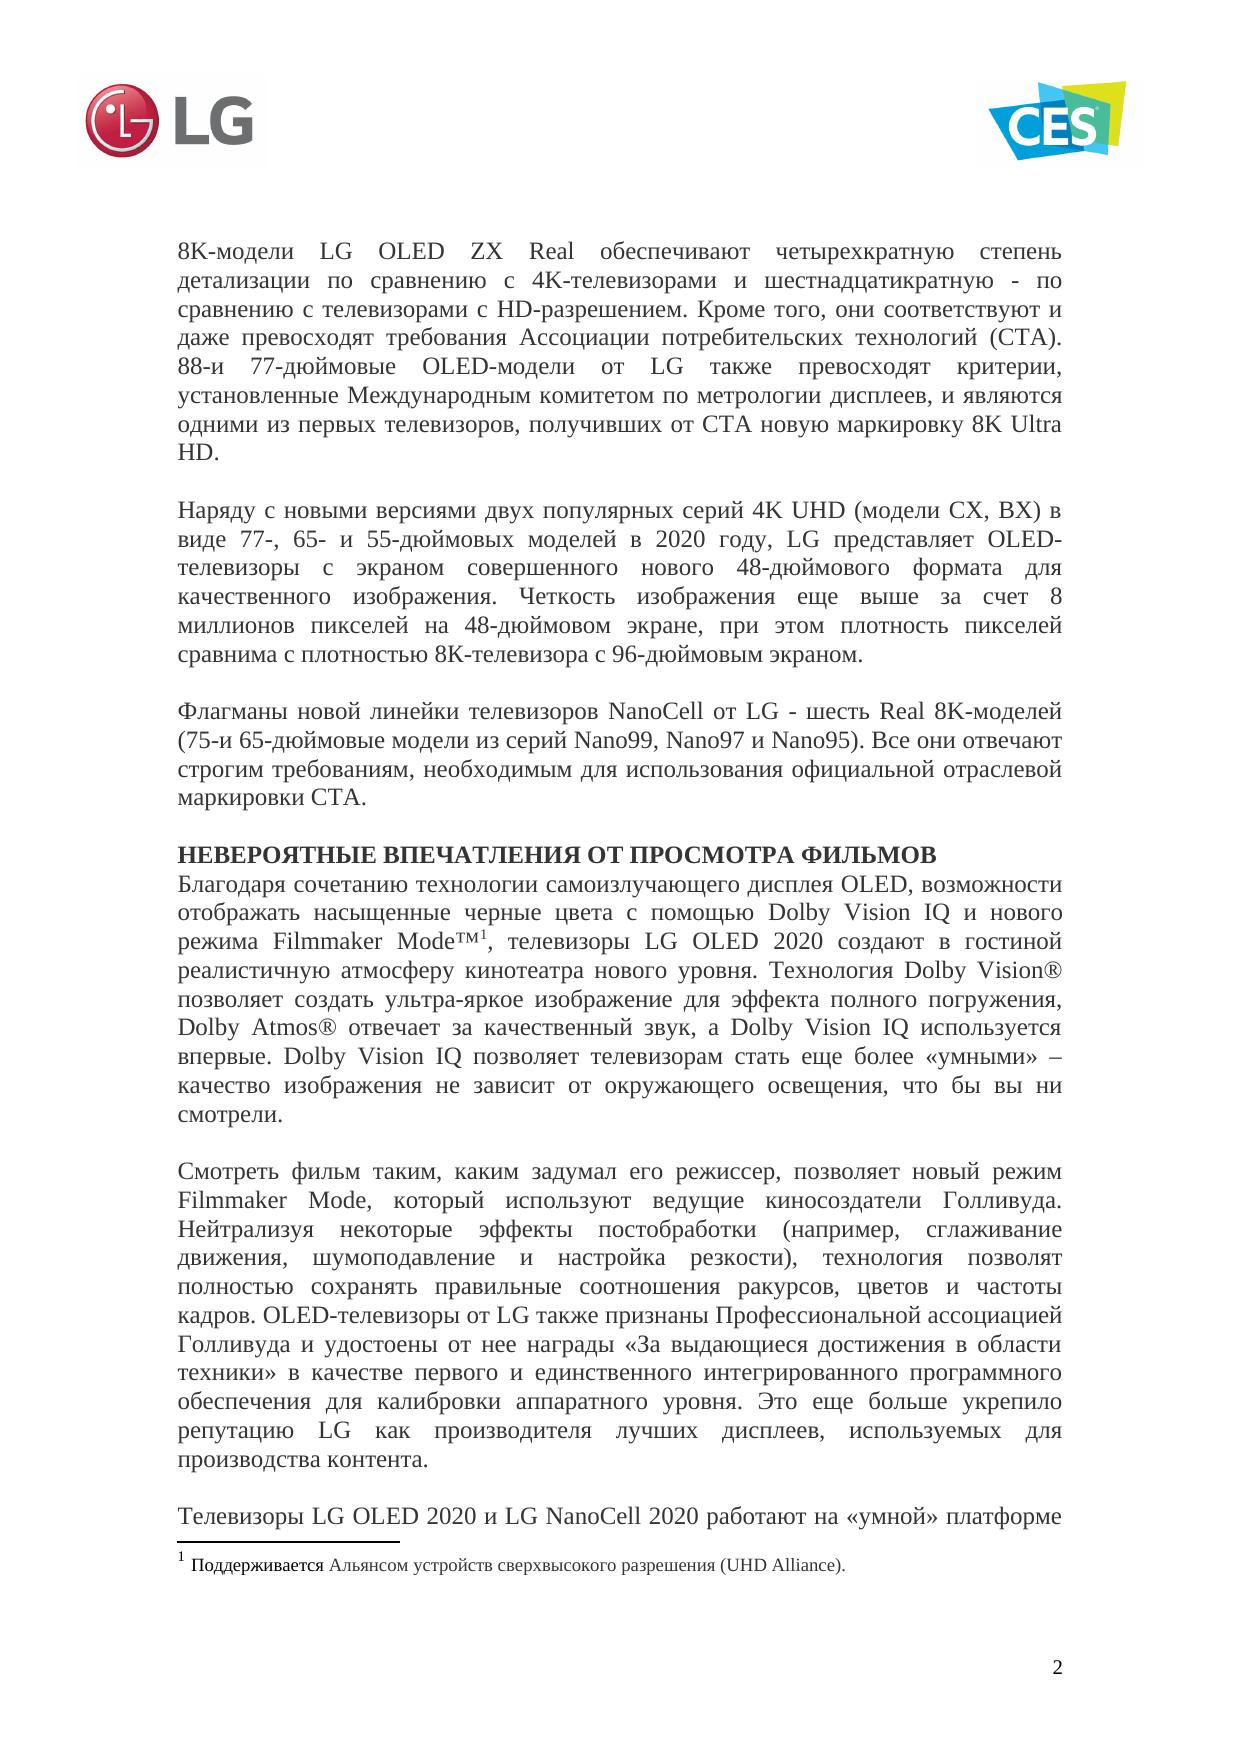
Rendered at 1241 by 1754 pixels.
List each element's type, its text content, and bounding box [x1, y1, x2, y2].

picture [974, 73, 1144, 173]
text Смотреть фильм таким, каким задумал его режиссер, позволяет новый режим Filmmaker Mode, который используют ведущие киносоздатели Голливуда. Нейтрализуя некоторые эффекты постобработки (например, сглаживание движения, шумоподавление и настройка резкости), технология позволят полностью сохранять правильные соотношения ракурсов, цветов и частоты кадров. OLED-телевизоры от LG также признаны Профессиональной ассоциацией Голливуда и удостоены от нее награды «За выдающиеся достижения в области техники» в качестве первого и единственного интегрированного программного обеспечения для калибровки аппаратного уровня. Это еще больше укрепило репутацию LG как производителя лучших дисплеев, используемых для производства контента. [177, 1156, 1063, 1472]
text НЕВЕРОЯТНЫЕ ВПЕЧАТЛЕНИЯ ОТ ПРОСМОТРА ФИЛЬМОВ [177, 840, 1063, 869]
text Флагманы новой линейки телевизоров NanoCell от LG - шесть Real 8K-моделей (75-и 65-дюймовые модели из серий Nano99, Nano97 и Nano95). Все они отвечают строгим требованиям, необходимым для использования официальной отраслевой маркировки CTA. [177, 696, 1063, 811]
picture [75, 73, 268, 168]
text 8K-модели LG OLED ZX Real обеспечивают четырехкратную степень детализации по сравнению с 4K-телевизорами и шестнадцатикратную - по сравнению с телевизорами с HD-разрешением. Кроме того, они соответствуют и даже превосходят требования Ассоциации потребительских технологий (CTA). 88-и 77-дюймовые OLED-модели от LG также превосходят критерии, установленные Международным комитетом по метрологии дисплеев, и являются одними из первых телевизоров, получивших от CTA новую маркировку 8K Ultra HD. [177, 236, 1063, 466]
text Наряду с новыми версиями двух популярных серий 4K UHD (модели CX, BX) в виде 77-, 65- и 55-дюймовых моделей в 2020 году, LG представляет OLED-телевизоры с экраном совершенного нового 48-дюймового формата для качественного изображения. Четкость изображения еще выше за счет 8 миллионов пикселей на 48-дюймовом экране, при этом плотность пикселей сравнима с плотностью 8К-телевизора с 96-дюймовым экраном. [177, 495, 1063, 667]
text Благодаря сочетанию технологии самоизлучающего дисплея OLED, возможности отображать насыщенные черные цвета с помощью Dolby Vision IQ и нового режима Filmmaker Mode™, телевизоры LG OLED 2020 создают в гостиной реалистичную атмосферу кинотеатра нового уровня. Технология Dolby Vision® позволяет создать ультра-яркое изображение для эффекта полного погружения, Dolby Atmos® отвечает за качественный звук, а Dolby Vision IQ используется впервые. Dolby Vision IQ позволяет телевизорам стать еще более «умными» – качество изображения не зависит от окружающего освещения, что бы вы ни смотрели. [177, 869, 1063, 1127]
